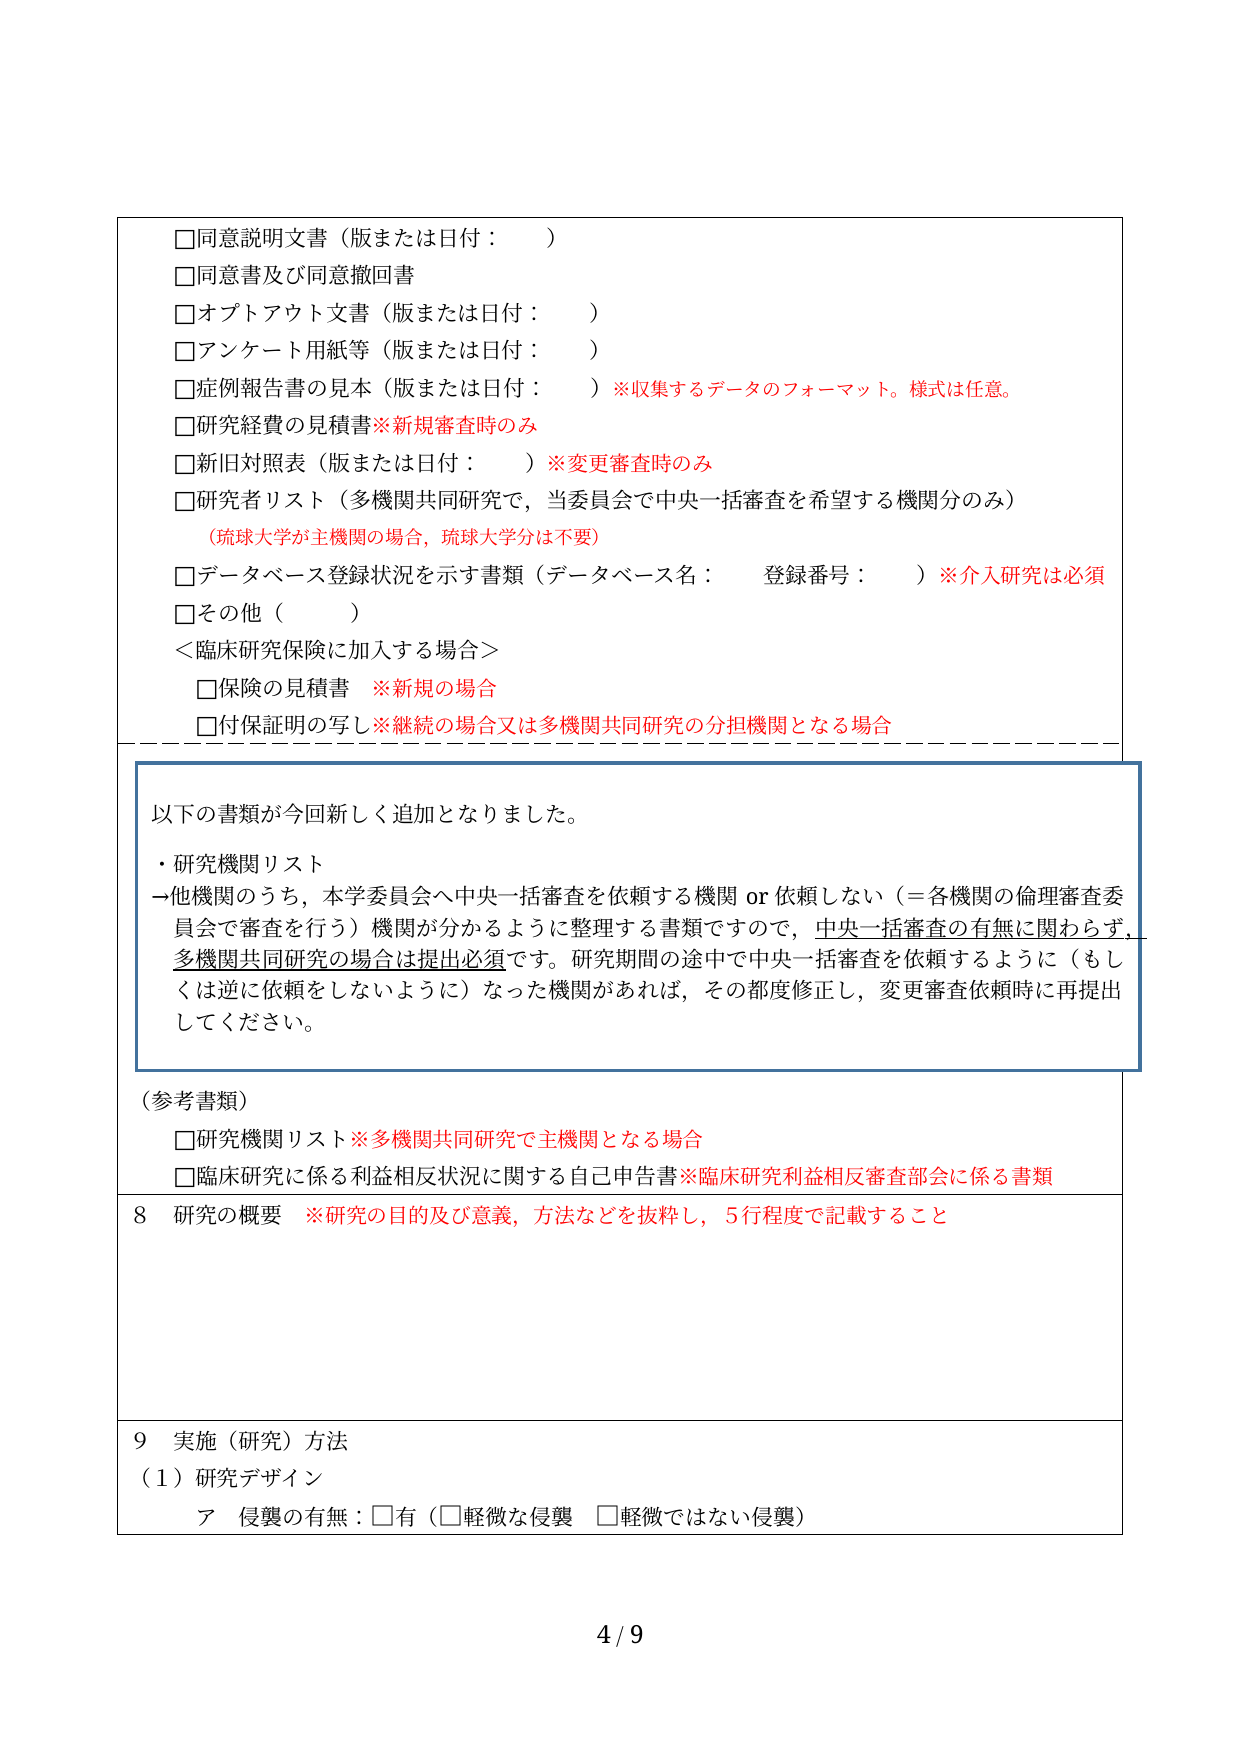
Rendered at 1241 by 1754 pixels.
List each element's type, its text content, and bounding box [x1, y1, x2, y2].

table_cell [118, 218, 1122, 743]
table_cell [118, 1421, 1122, 1533]
table_cell ８ 研究の概要 ※研究の目的及び意義，方法などを抜粋し，５行程度で記載すること [118, 1195, 1122, 1420]
table_cell （参考書類） □研究機関リスト※多機関共同研究で主機関となる場合 □臨床研究に係る利益相反状況に関する自己申告書※臨床研究利益相反審査部会に係る書類 [118, 743, 1122, 1194]
